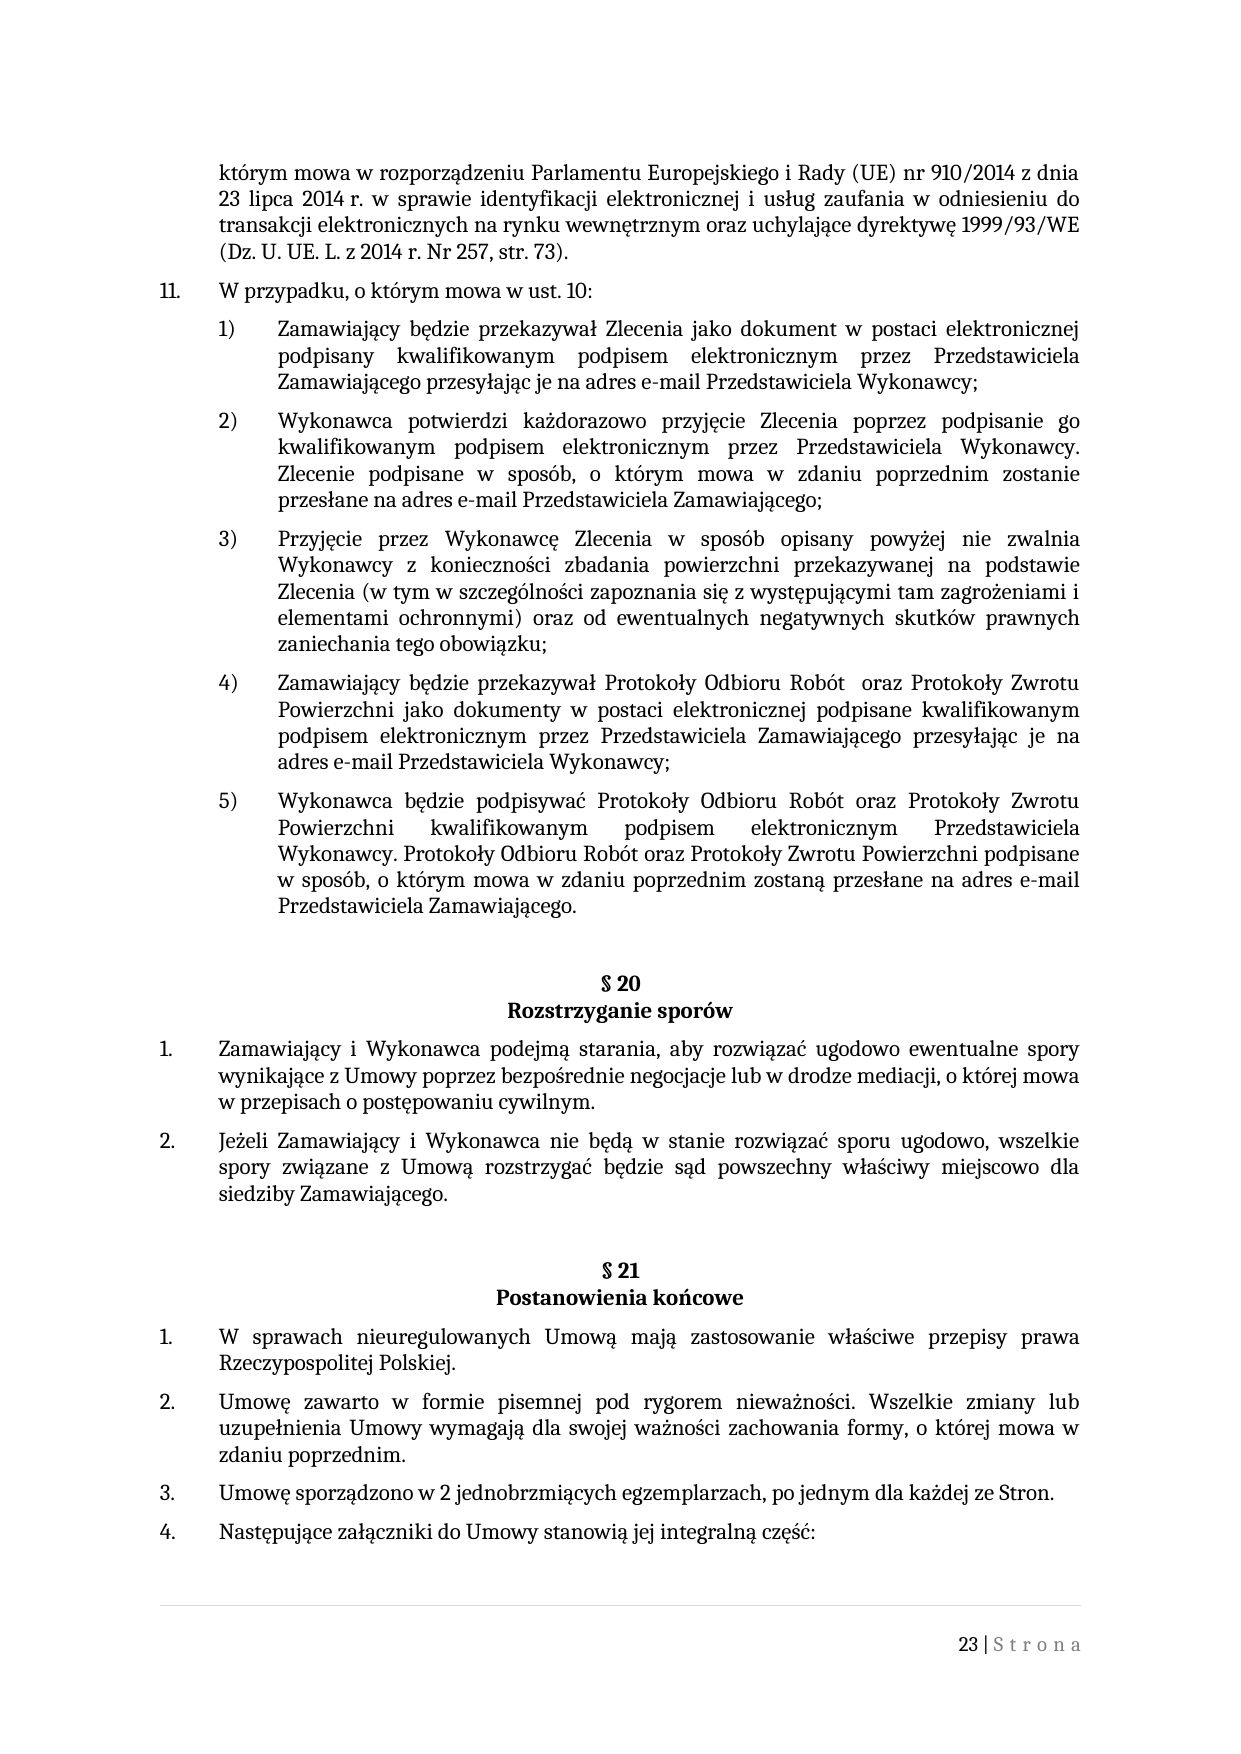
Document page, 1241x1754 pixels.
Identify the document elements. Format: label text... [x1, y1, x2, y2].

list W przypadku, o którym mowa w ust. 10: [159, 277, 1081, 304]
list Umowę zawarto w formie pisemnej pod rygorem nieważności. Wszelkie zmiany lub uzupełnienia Umowy wymagają dla swojej ważności zachowania formy, o której mowa w zdaniu poprzednim. [159, 1389, 1081, 1468]
text 3) Przyjęcie przez Wykonawcę Zlecenia w sposób opisany powyżej nie zwalnia Wykonawcy z konieczności zbadania powierzchni przekazywanej na podstawie Zlecenia (w tym w szczególności zapoznania się z występującymi tam zagrożeniami i elementami ochronnymi) oraz od ewentualnych negatywnych skutków prawnych zaniechania tego obowiązku; [218, 526, 1081, 657]
list W sprawach nieuregulowanych Umową mają zastosowanie właściwe przepisy prawa Rzeczypospolitej Polskiej. [159, 1323, 1081, 1376]
text 5) Wykonawca będzie podpisywać Protokoły Odbioru Robót oraz Protokoły Zwrotu Powierzchni kwalifikowanym podpisem elektronicznym Przedstawiciela Wykonawcy. Protokoły Odbioru Robót oraz Protokoły Zwrotu Powierzchni podpisane w sposób, o którym mowa w zdaniu poprzednim zostaną przesłane na adres e-mail Przedstawiciela Zamawiającego. [218, 788, 1081, 920]
text § 20 Rozstrzyganie sporów [159, 971, 1081, 1024]
list Umowę sporządzono w 2 jednobrzmiących egzemplarzach, po jednym dla każdej ze Stron. [159, 1480, 1081, 1507]
text 4) Zamawiający będzie przekazywał Protokoły Odbioru Robót oraz Protokoły Zwrotu Powierzchni jako dokumenty w postaci elektronicznej podpisane kwalifikowanym podpisem elektronicznym przez Przedstawiciela Zamawiającego przesyłając je na adres e-mail Przedstawiciela Wykonawcy; [218, 670, 1081, 775]
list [159, 159, 1081, 265]
list Jeżeli Zamawiający i Wykonawca nie będą w stanie rozwiązać sporu ugodowo, wszelkie spory związane z Umową rozstrzygać będzie sąd powszechny właściwy miejscowo dla siedziby Zamawiającego. [159, 1128, 1081, 1207]
text § 21 Postanowienia końcowe [159, 1258, 1081, 1311]
list Następujące załączniki do Umowy stanowią jej integralną część: [159, 1519, 1081, 1545]
text 2) Wykonawca potwierdzi każdorazowo przyjęcie Zlecenia poprzez podpisanie go kwalifikowanym podpisem elektronicznym przez Przedstawiciela Wykonawcy. Zlecenie podpisane w sposób, o którym mowa w zdaniu poprzednim zostanie przesłane na adres e-mail Przedstawiciela Zamawiającego; [218, 408, 1081, 513]
text 1) Zamawiający będzie przekazywał Zlecenia jako dokument w postaci elektronicznej podpisany kwalifikowanym podpisem elektronicznym przez Przedstawiciela Zamawiającego przesyłając je na adres e-mail Przedstawiciela Wykonawcy; [218, 316, 1081, 395]
list Zamawiający i Wykonawca podejmą starania, aby rozwiązać ugodowo ewentualne spory wynikające z Umowy poprzez bezpośrednie negocjacje lub w drodze mediacji, o której mowa w przepisach o postępowaniu cywilnym. [159, 1036, 1081, 1115]
